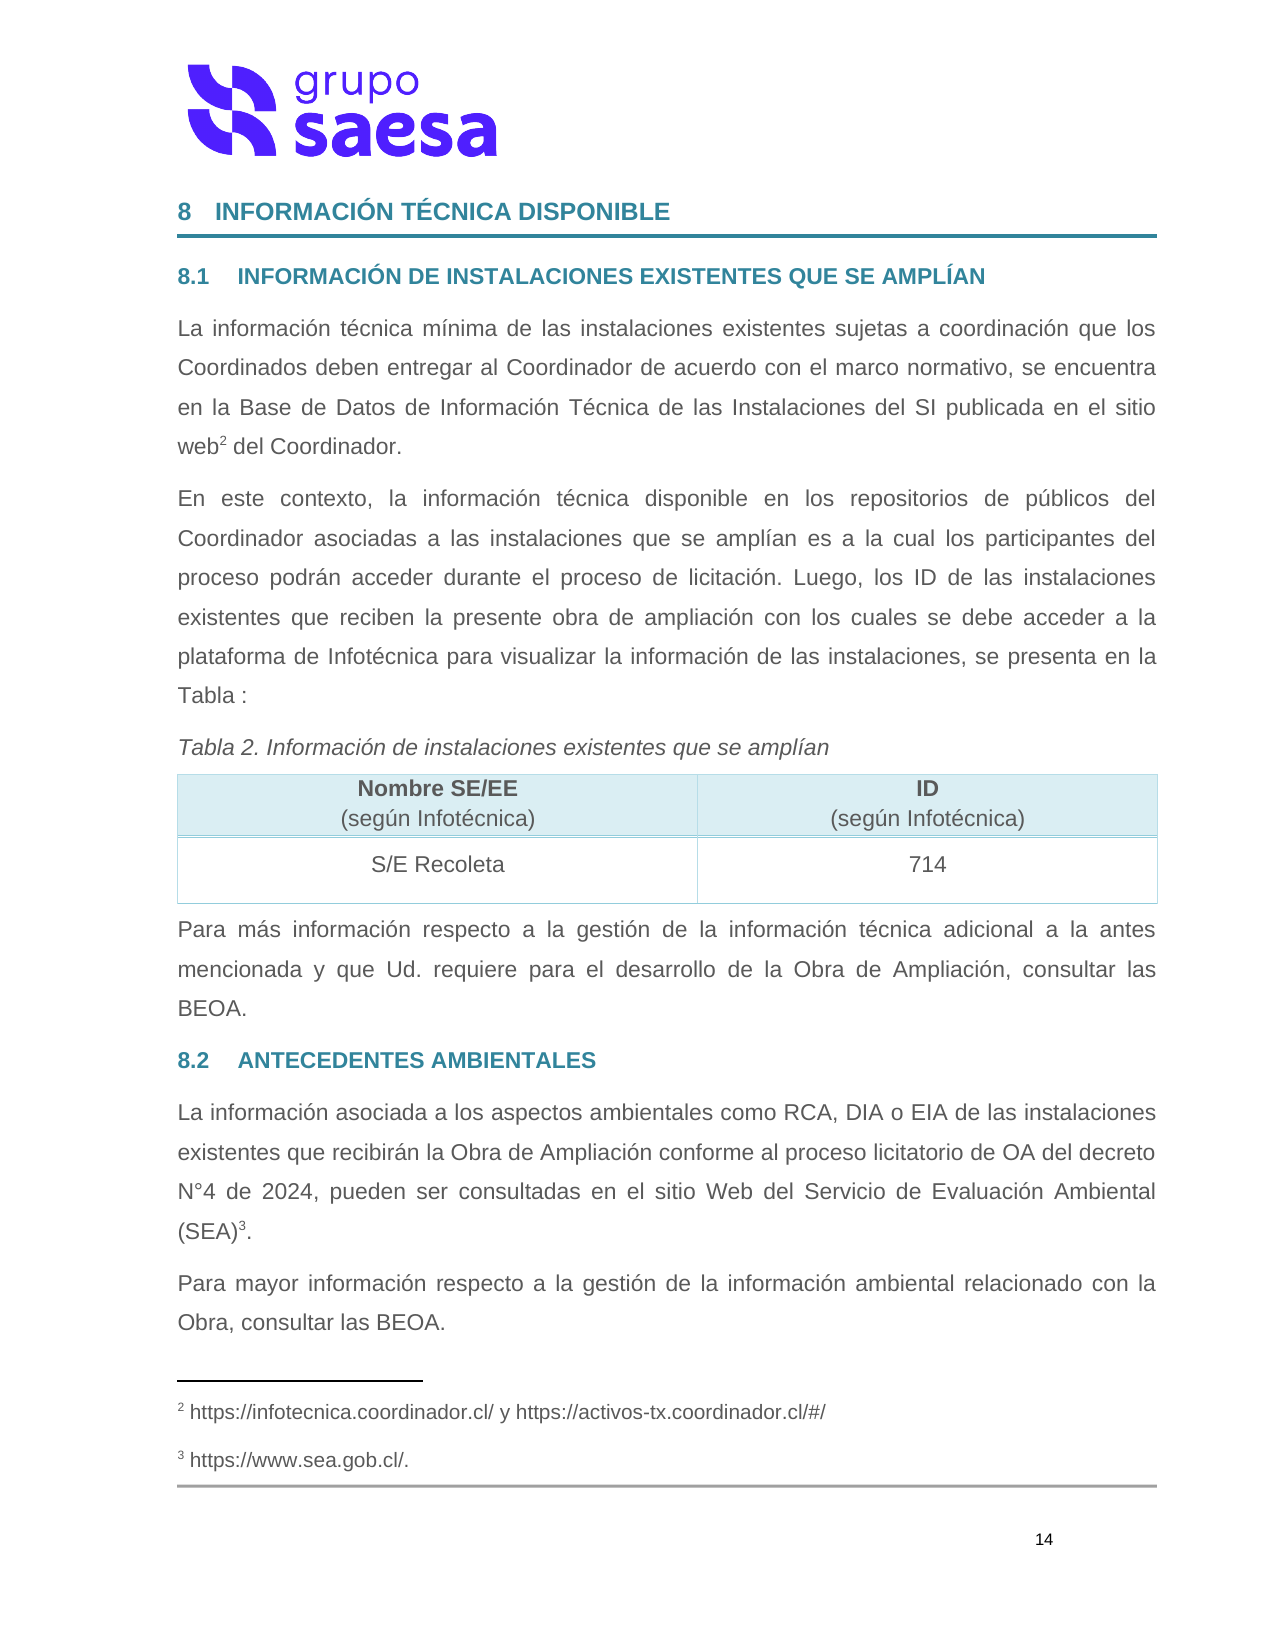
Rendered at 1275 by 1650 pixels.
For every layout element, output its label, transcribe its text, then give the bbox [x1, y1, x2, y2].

text Para mayor información respecto a la gestión de la información ambiental relacionado con la Obra, consultar las BEOA. [177, 1270, 1157, 1336]
table_cell 714 [698, 838, 1157, 903]
subtitle ANTECEDENTES AMBIENTALES [177, 1047, 1157, 1074]
text La información técnica mínima de las instalaciones existentes sujetas a coordinación que los Coordinados deben entregar al Coordinador de acuerdo con el marco normativo, se encuentra en la Base de Datos de Información Técnica de las Instalaciones del SI publicada en el sitio web del Coordinador. [177, 314, 1157, 459]
table_cell S/E Recoleta [178, 838, 697, 903]
subtitle INFORMACIÓN TÉCNICA DISPONIBLE [177, 197, 1157, 234]
table_header ID (según Infotécnica) [698, 775, 1157, 835]
text Tabla 2. Información de instalaciones existentes que se amplían [177, 734, 1157, 761]
table_header Nombre SE/EE (según Infotécnica) [178, 775, 697, 835]
picture [177, 56, 506, 160]
subtitle INFORMACIÓN DE INSTALACIONES EXISTENTES QUE SE AMPLÍAN [177, 263, 1157, 289]
text En este contexto, la información técnica disponible en los repositorios de públicos del Coordinador asociadas a las instalaciones que se amplían es a la cual los participantes del proceso podrán acceder durante el proceso de licitación. Luego, los ID de las instalaciones existentes que reciben la presente obra de ampliación con los cuales se debe acceder a la plataforma de Infotécnica para visualizar la información de las instalaciones, se presenta en la Tabla 4: [177, 485, 1157, 709]
text La información asociada a los aspectos ambientales como RCA, DIA o EIA de las instalaciones existentes que recibirán la Obra de Ampliación conforme al proceso licitatorio de OA del decreto N°4 de 2024, pueden ser consultadas en el sitio Web del Servicio de Evaluación Ambiental (SEA). [177, 1099, 1157, 1244]
text Para más información respecto a la gestión de la información técnica adicional a la antes mencionada y que Ud. requiere para el desarrollo de la Obra de Ampliación, consultar las BEOA. [177, 916, 1157, 1022]
